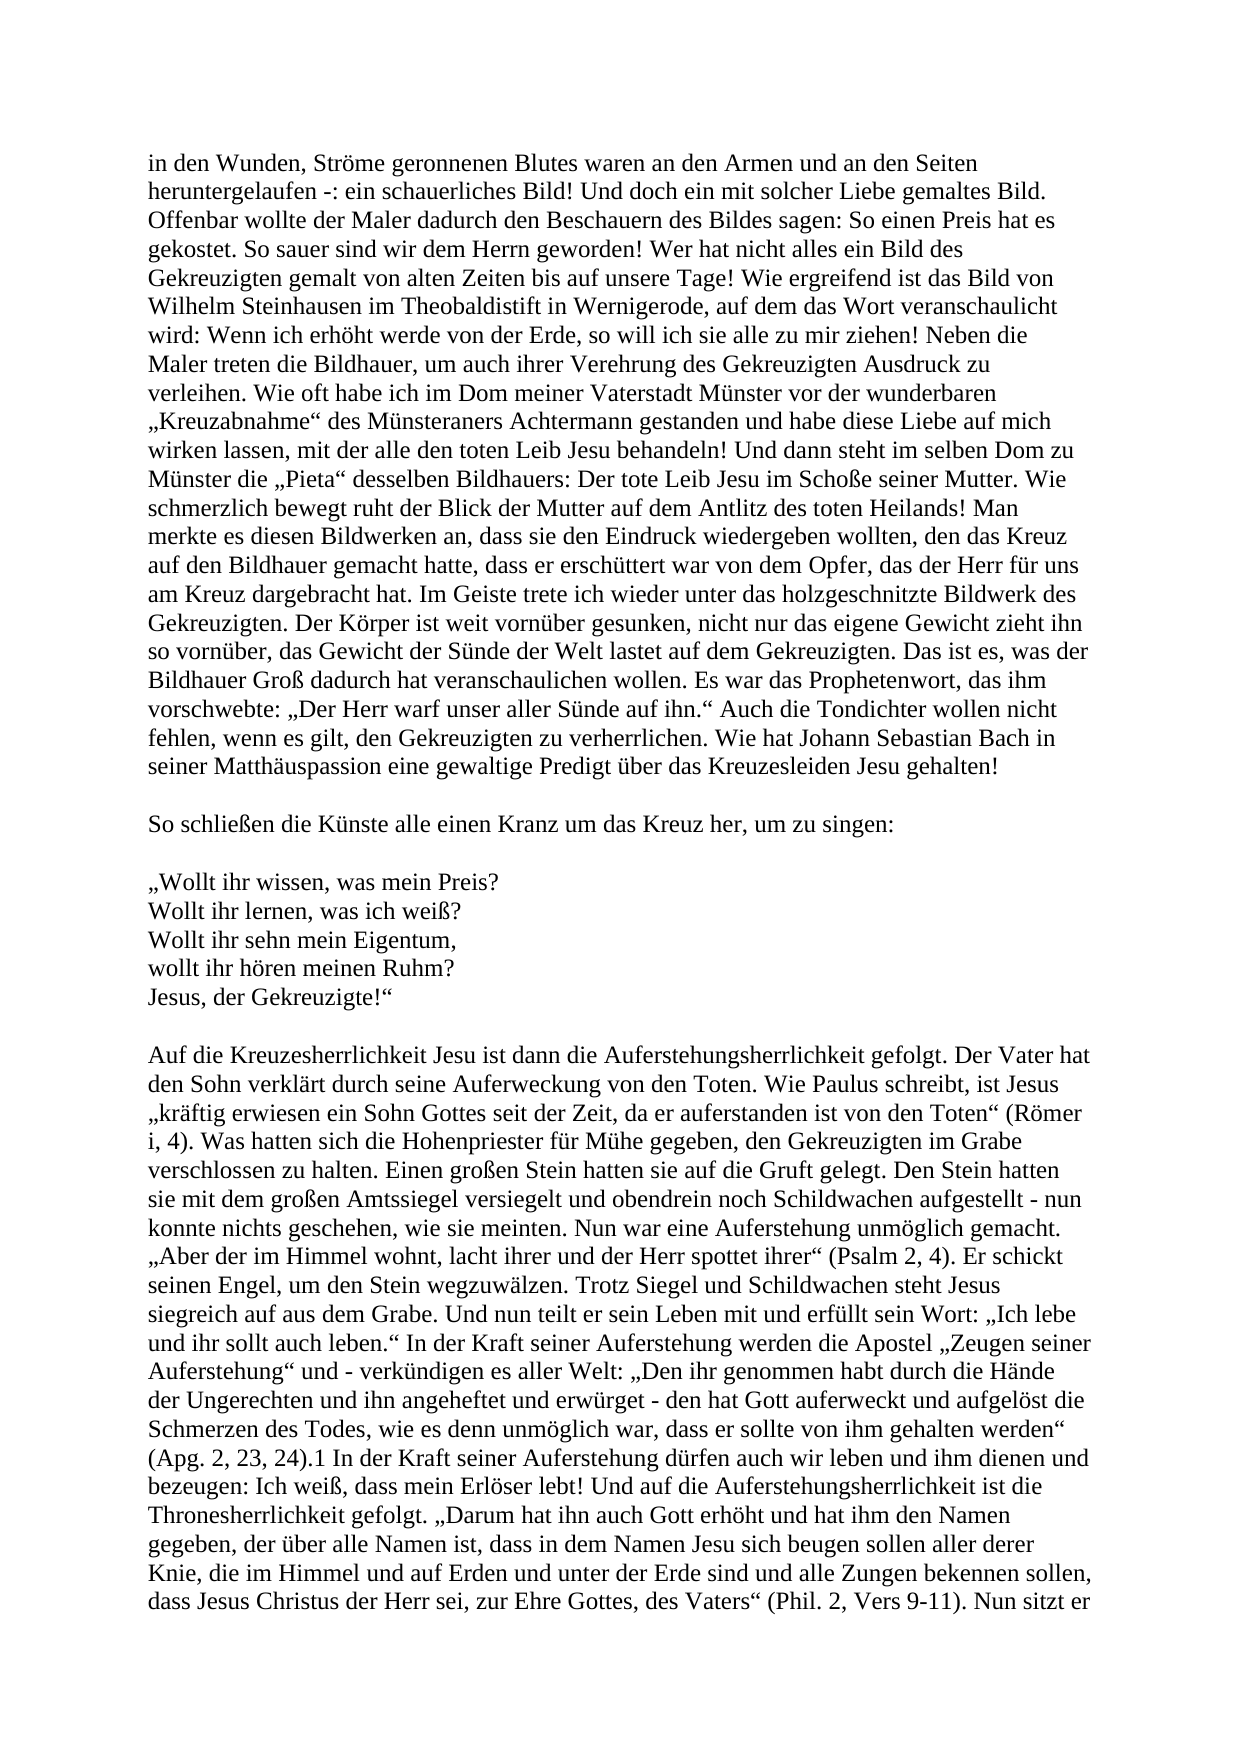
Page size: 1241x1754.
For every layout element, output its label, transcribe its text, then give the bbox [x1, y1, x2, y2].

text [148, 1040, 1093, 1615]
text So schließen die Künste alle einen Kranz um das Kreuz her, um zu singen: [148, 809, 1093, 838]
text „Wollt ihr wissen, was mein Preis? Wollt ihr lernen, was ich weiß? Wollt ihr sehn mein Eigentum, wollt ihr hören meinen Ruhm? Jesus, der Gekreuzigte!“ [148, 867, 1093, 1011]
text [148, 148, 1093, 780]
